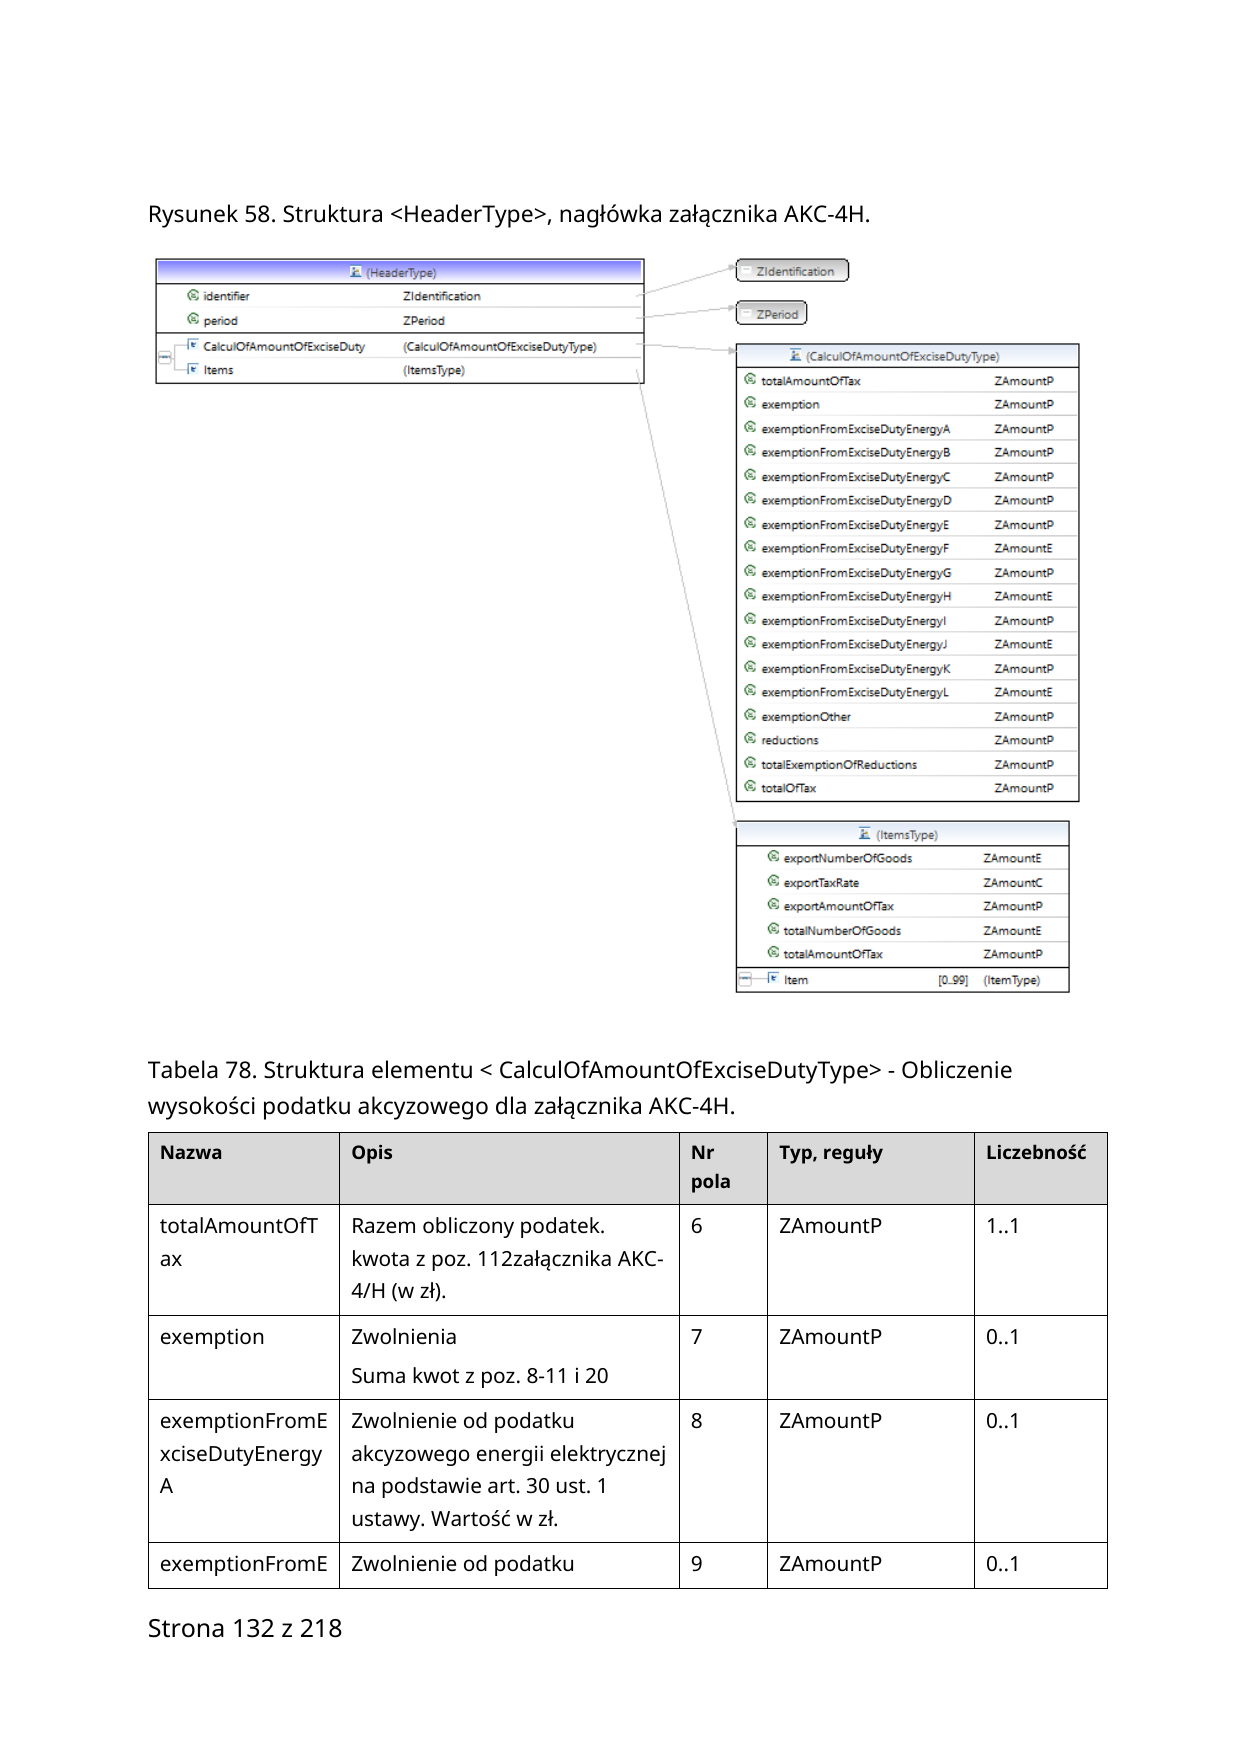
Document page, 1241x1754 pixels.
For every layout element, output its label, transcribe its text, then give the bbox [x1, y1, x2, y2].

text Tabela 78. Struktura elementu < CalculOfAmountOfExciseDutyType> - Obliczenie wysokości podatku akcyzowego dla załącznika AKC-4H. [148, 1054, 1092, 1121]
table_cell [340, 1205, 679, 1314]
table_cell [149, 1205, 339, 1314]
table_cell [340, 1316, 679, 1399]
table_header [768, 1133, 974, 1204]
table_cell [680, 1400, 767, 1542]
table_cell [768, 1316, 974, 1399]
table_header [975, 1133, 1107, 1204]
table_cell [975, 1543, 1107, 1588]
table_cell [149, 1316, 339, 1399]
text Rysunek 58. Struktura <HeaderType>, nagłówka załącznika AKC-4H. [148, 198, 1092, 229]
picture [147, 250, 1092, 999]
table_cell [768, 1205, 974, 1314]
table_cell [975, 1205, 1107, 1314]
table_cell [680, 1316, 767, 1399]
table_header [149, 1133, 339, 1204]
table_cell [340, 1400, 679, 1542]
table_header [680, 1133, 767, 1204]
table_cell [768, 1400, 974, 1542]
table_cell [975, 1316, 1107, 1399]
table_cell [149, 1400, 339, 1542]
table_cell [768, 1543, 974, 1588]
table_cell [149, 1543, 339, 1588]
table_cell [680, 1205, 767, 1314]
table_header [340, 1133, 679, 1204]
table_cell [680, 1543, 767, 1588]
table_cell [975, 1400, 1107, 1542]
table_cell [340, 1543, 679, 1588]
